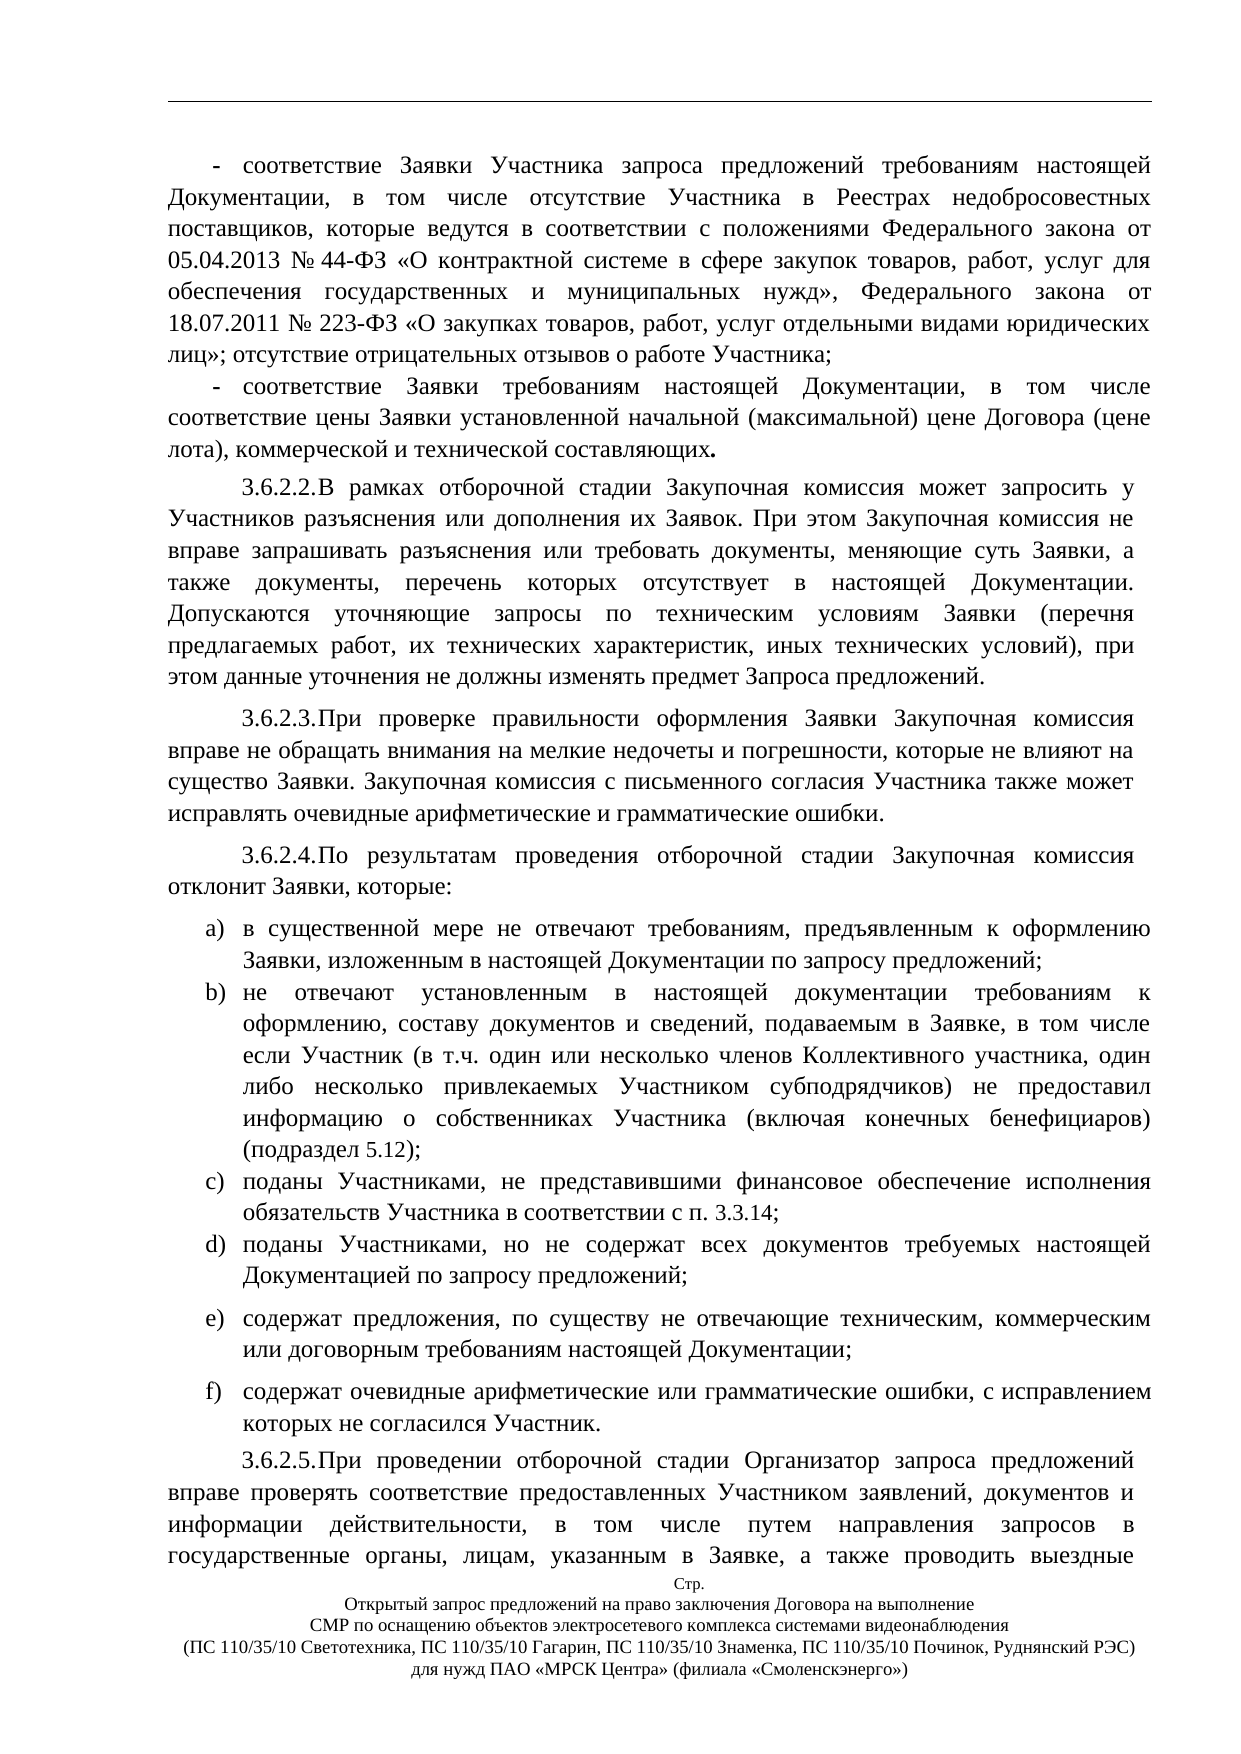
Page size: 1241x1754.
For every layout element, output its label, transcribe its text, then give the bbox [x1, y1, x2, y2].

list не отвечают установленным в настоящей документации требованиям к оформлению, составу документов и сведений, подаваемым в Заявке, в том числе если Участник (в т.ч. один или несколько членов Коллективного участника, один либо несколько привлекаемых Участником субподрядчиков) не предоставил информацию о собственниках Участника (включая конечных бенефициаров) (подраздел 5.12); [205, 977, 1152, 1163]
list соответствие Заявки Участника запроса предложений требованиям настоящей Документации, в том числе отсутствие Участника в Реестрах недобросовестных поставщиков, которые ведутся в соответствии с положениями Федерального закона от 05.04.2013 № 44-ФЗ «О контрактной системе в сфере закупок товаров, работ, услуг для обеспечения государственных и муниципальных нужд», Федерального закона от 18.07.2011 № 223-ФЗ «О закупках товаров, работ, услуг отдельными видами юридических лиц»; отсутствие отрицательных отзывов о работе Участника; [168, 150, 1152, 368]
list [168, 1446, 1135, 1569]
list соответствие Заявки требованиям настоящей Документации, в том числе соответствие цены Заявки установленной начальной (максимальной) цене Договора (цене лота), коммерческой и технической составляющих. [168, 371, 1152, 463]
list В рамках отборочной стадии Закупочная комиссия может запросить у Участников разъяснения или дополнения их Заявок. При этом Закупочная комиссия не вправе запрашивать разъяснения или требовать документы, меняющие суть Заявки, а также документы, перечень которых отсутствует в настоящей Документации. Допускаются уточняющие запросы по техническим условиям Заявки (перечня предлагаемых работ, их технических характеристик, иных технических условий), при этом данные уточнения не должны изменять предмет Запроса предложений. [168, 472, 1135, 690]
list содержат очевидные арифметические или грамматические ошибки, с исправлением которых не согласился Участник. [205, 1376, 1152, 1436]
list По результатам проведения отборочной стадии Закупочная комиссия отклонит Заявки, которые: [168, 840, 1135, 900]
list поданы Участниками, но не содержат всех документов требуемых настоящей Документацией по запросу предложений; [205, 1229, 1152, 1289]
list в существенной мере не отвечают требованиям, предъявленным к оформлению Заявки, изложенным в настоящей Документации по запросу предложений; [205, 913, 1152, 974]
list содержат предложения, по существу не отвечающие техническим, коммерческим или договорным требованиям настоящей Документации; [205, 1303, 1152, 1363]
list поданы Участниками, не представившими финансовое обеспечение исполнения обязательств Участника в соответствии с п. 3.3.14; [205, 1166, 1152, 1226]
list При проверке правильности оформления Заявки Закупочная комиссия вправе не обращать внимания на мелкие недочеты и погрешности, которые не влияют на существо Заявки. Закупочная комиссия с письменного согласия Участника также может исправлять очевидные арифметические и грамматические ошибки. [168, 703, 1135, 827]
